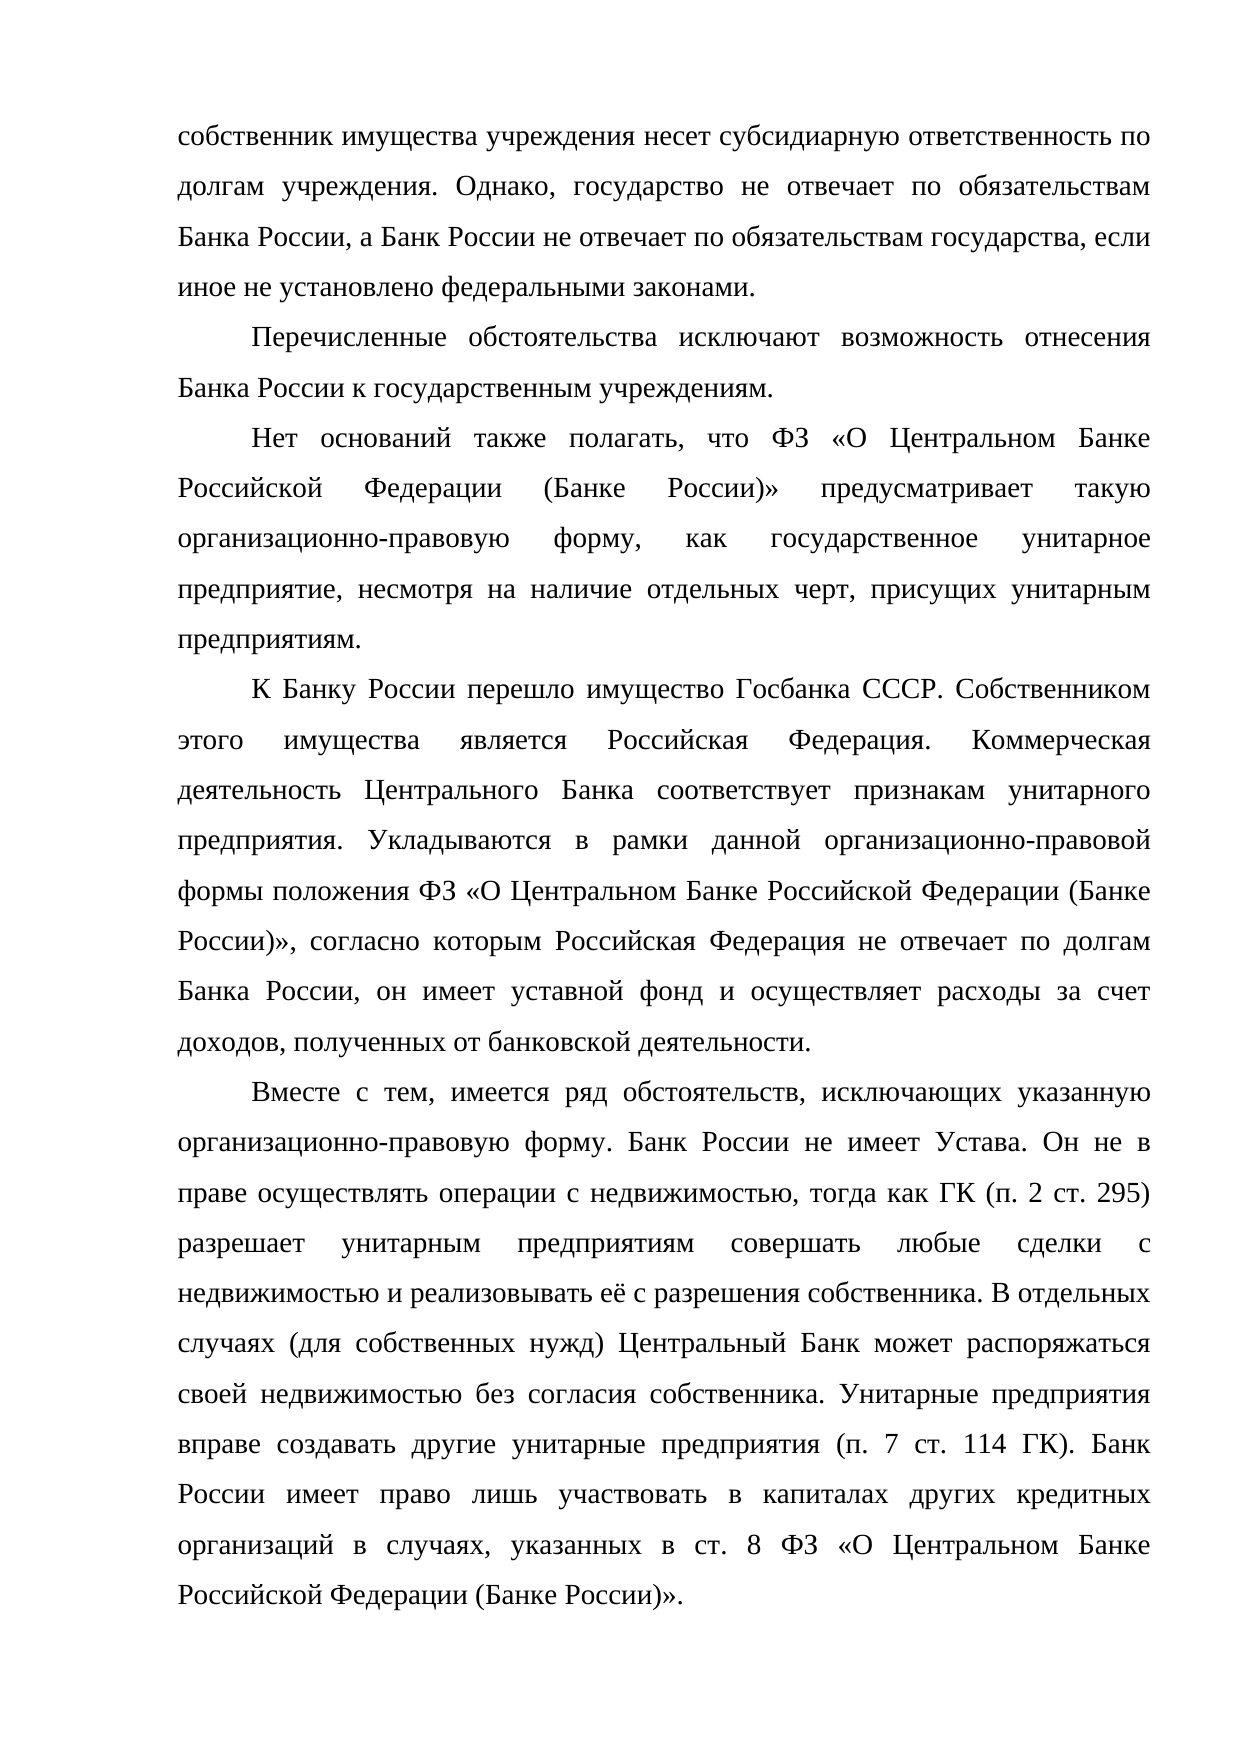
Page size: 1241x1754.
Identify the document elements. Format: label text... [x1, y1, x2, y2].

text Перечисленные обстоятельства исключают возможность отнесения Банка России к государственным учреждениям. [177, 319, 1152, 403]
text Вместе с тем, имеется ряд обстоятельств, исключающих указанную организационно-правовую форму. Банк России не имеет Устава. Он не в праве осуществлять операции с недвижимостью, тогда как ГК (п. 2 ст. 295) разрешает унитарным предприятиям совершать любые сделки с недвижимостью и реализовывать её с разрешения собственника. В отдельных случаях (для собственных нужд) Центральный Банк может распоряжаться своей недвижимостью без согласия собственника. Унитарные предприятия вправе создавать другие унитарные предприятия (п. 7 ст. 114 ГК). Банк России имеет право лишь участвовать в капиталах других кредитных организаций в случаях, указанных в ст. 8 ФЗ «О Центральном Банке Российской Федерации (Банке России)». [177, 1074, 1152, 1611]
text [177, 118, 1152, 303]
text К Банку России перешло имущество Госбанка СССР. Собственником этого имущества является Российская Федерация. Коммерческая деятельность Центрального Банка соответствует признакам унитарного предприятия. Укладываются в рамки данной организационно-правовой формы положения ФЗ «О Центральном Банке Российской Федерации (Банке России)», согласно которым Российская Федерация не отвечает по долгам Банка России, он имеет уставной фонд и осуществляет расходы за счет доходов, полученных от банковской деятельности. [177, 672, 1152, 1057]
text Нет оснований также полагать, что ФЗ «О Центральном Банке Российской Федерации (Банке России)» предусматривает такую организационно-правовую форму, как государственное унитарное предприятие, несмотря на наличие отдельных черт, присущих унитарным предприятиям. [177, 420, 1152, 655]
